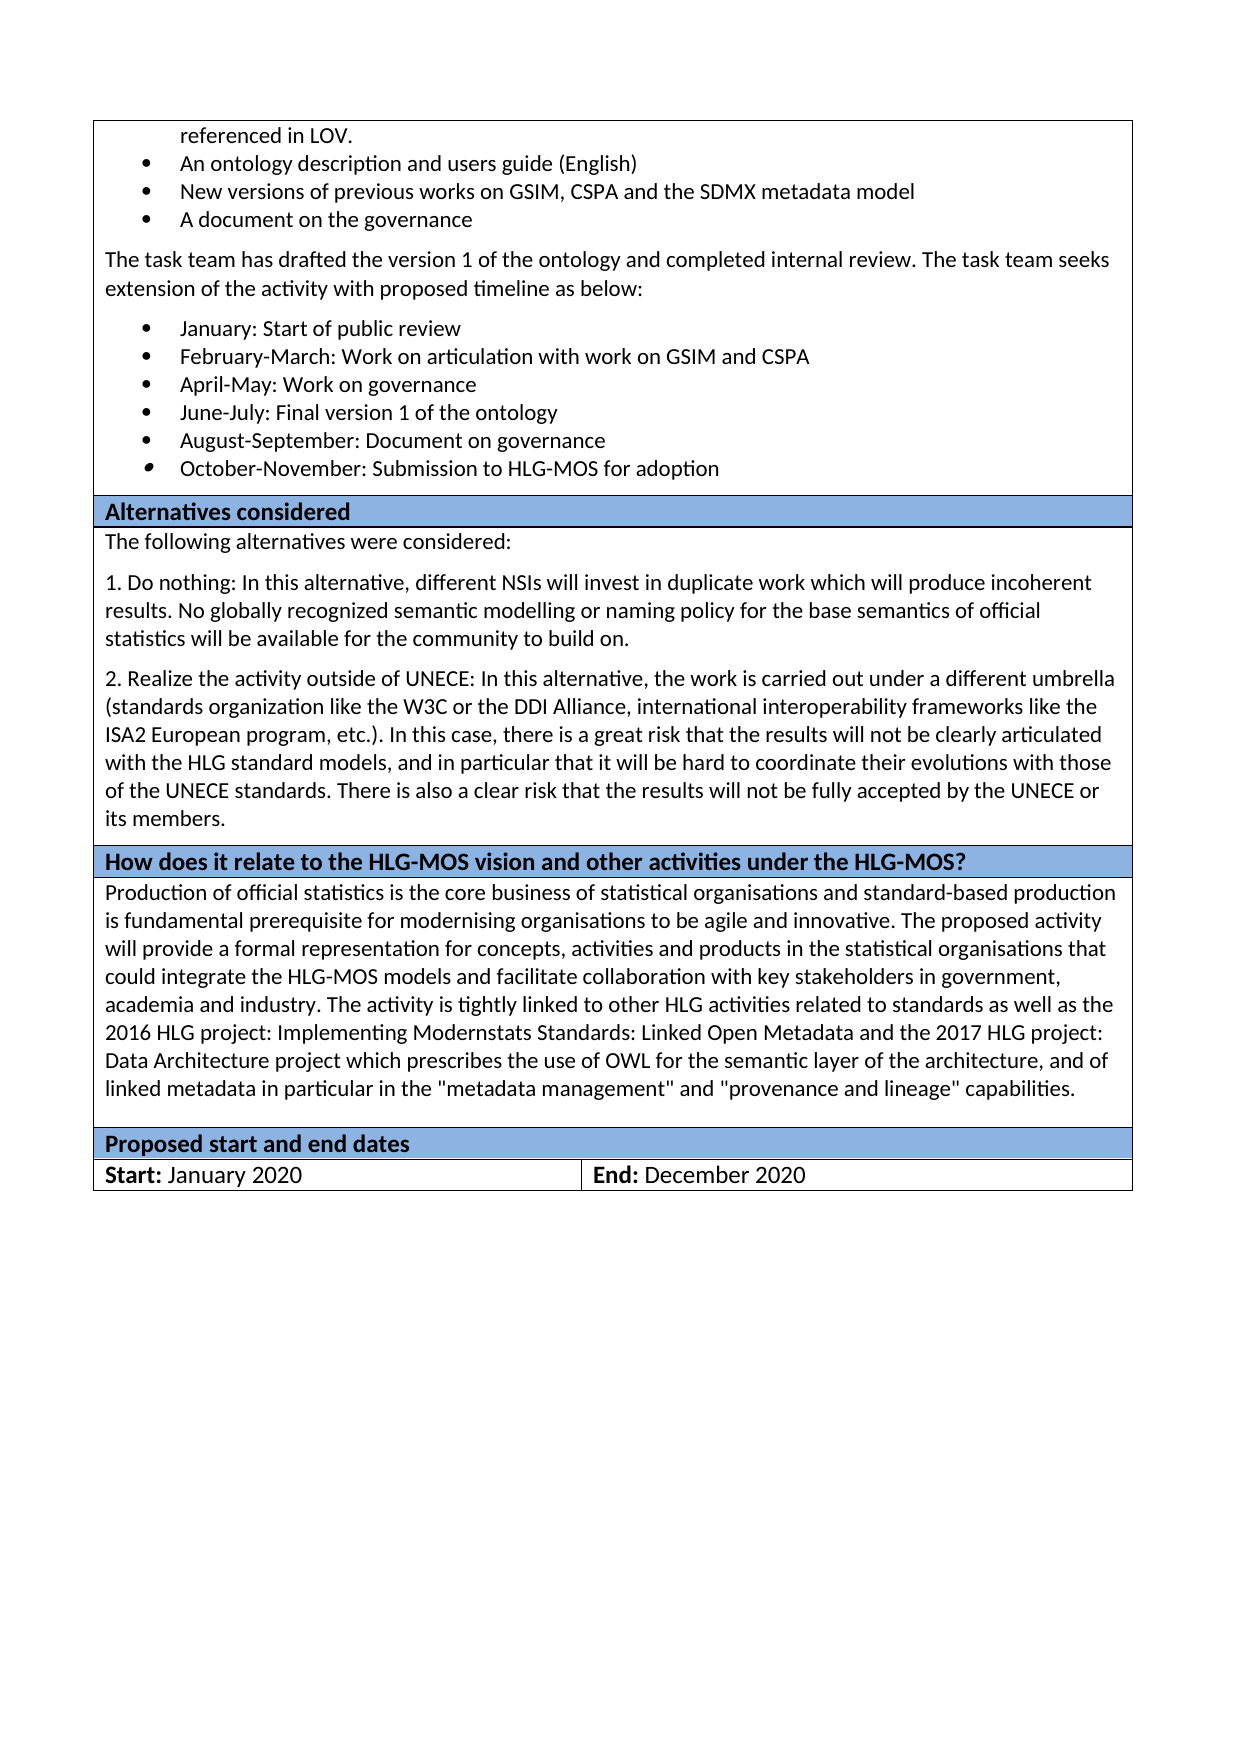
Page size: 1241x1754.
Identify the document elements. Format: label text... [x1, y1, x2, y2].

table_cell Alternatives considered [94, 496, 1132, 526]
table_cell How does it relate to the HLG-MOS vision and other activities under the HLG-MOS? [94, 846, 1132, 877]
table_cell Proposed start and end dates [94, 1128, 1132, 1158]
table_cell Start: January 2020 [94, 1160, 581, 1190]
table_cell End: December 2020 [582, 1160, 1132, 1190]
table_cell The following alternatives were considered: 1. Do nothing: In this alternative, different NSIs will invest in duplicate work which will produce incoherent results. No globally recognized semantic modelling or naming policy for the base semantics of official statistics will be available for the community to build on. 2. Realize the activity outside of UNECE: In this alternative, the work is carried out under a different umbrella (standards organization like the W3C or the DDI Alliance, international interoperability frameworks like the ISA2 European program, etc.). In this case, there is a great risk that the results will not be clearly articulated with the HLG standard models, and in particular that it will be hard to coordinate their evolutions with those of the UNECE standards. There is also a clear risk that the results will not be fully accepted by the UNECE or its members. [94, 528, 1132, 845]
table_cell Production of official statistics is the core business of statistical organisations and standard-based production is fundamental prerequisite for modernising organisations to be agile and innovative. The proposed activity will provide a formal representation for concepts, activities and products in the statistical organisations that could integrate the HLG-MOS models and facilitate collaboration with key stakeholders in government, academia and industry. The activity is tightly linked to other HLG activities related to standards as well as the 2016 HLG project: Implementing Modernstats Standards: Linked Open Metadata and the 2017 HLG project: Data Architecture project which prescribes the use of OWL for the semantic layer of the architecture, and of linked metadata in particular in the "metadata management" and "provenance and lineage" capabilities. [94, 878, 1132, 1127]
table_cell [94, 121, 1132, 495]
